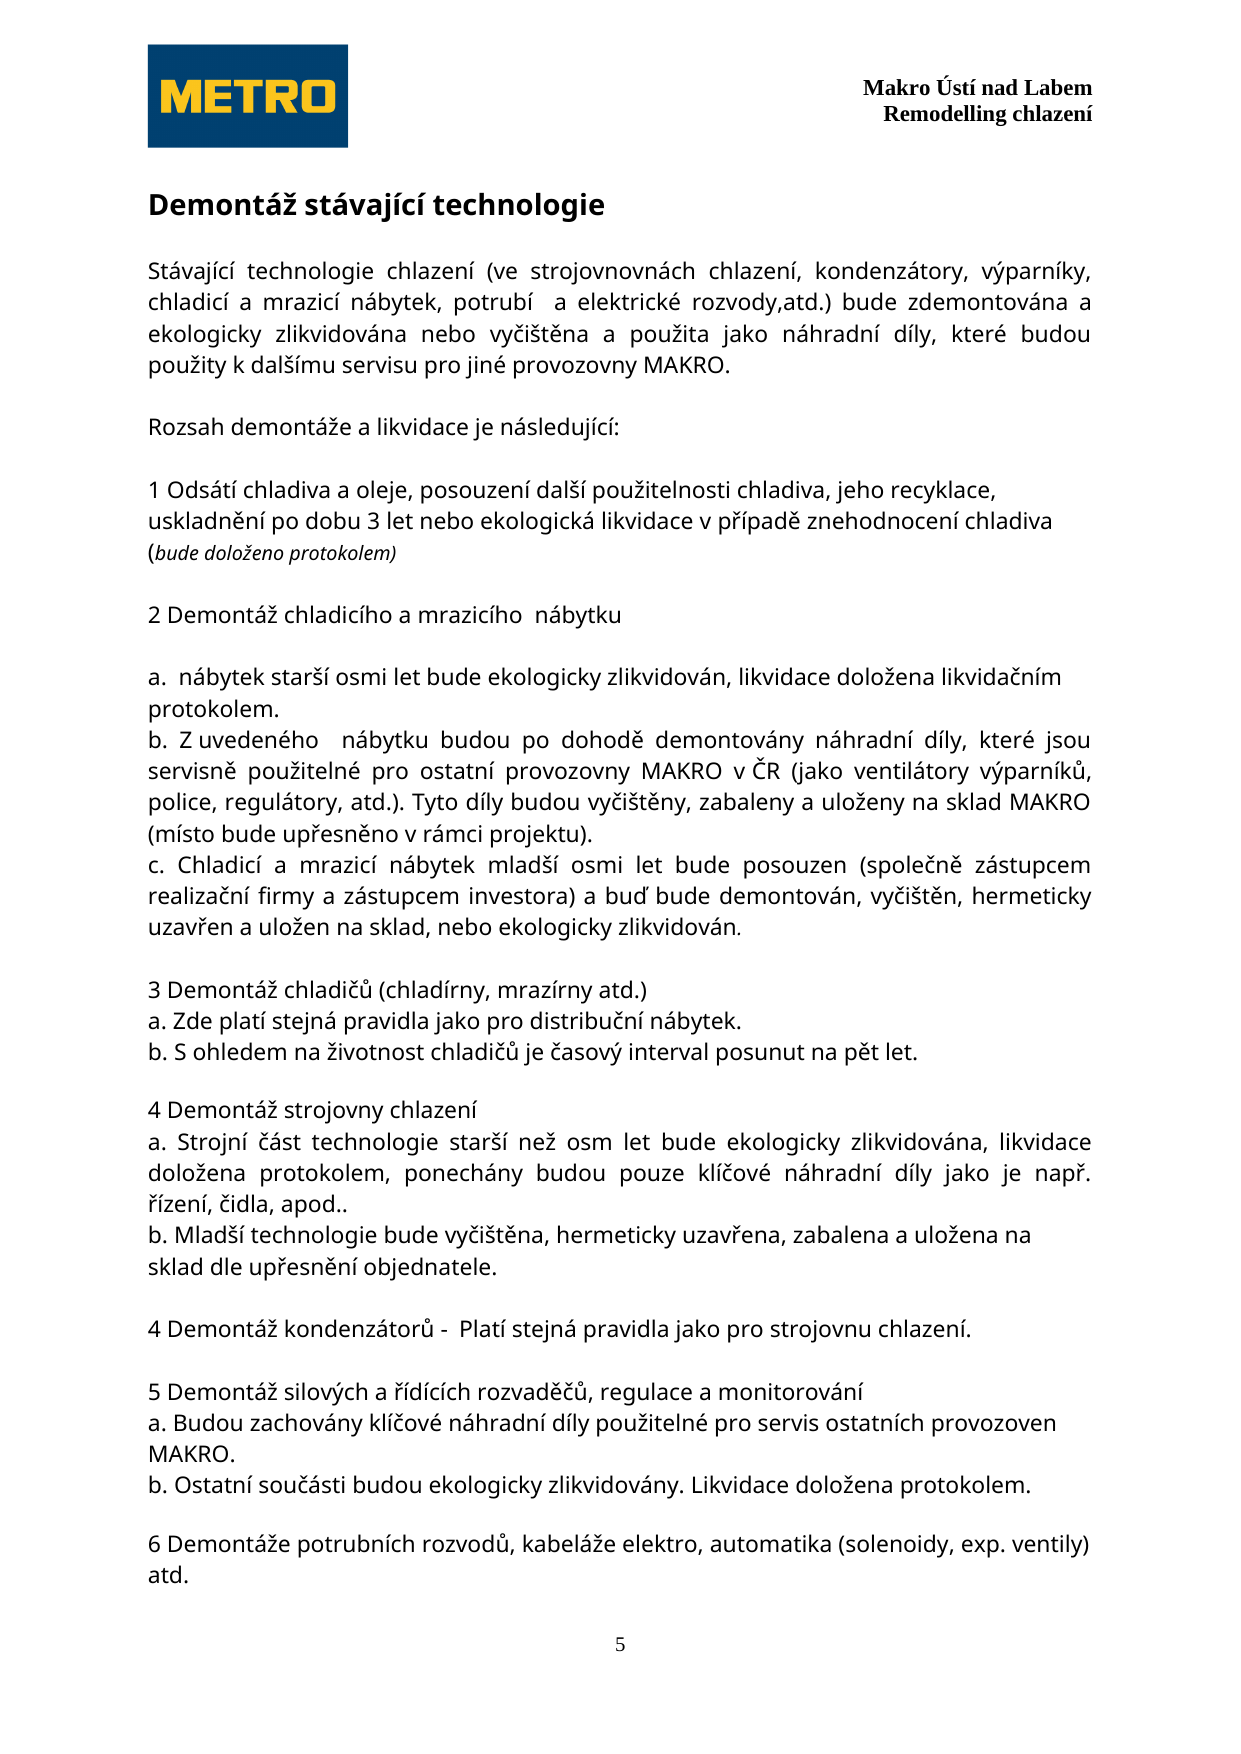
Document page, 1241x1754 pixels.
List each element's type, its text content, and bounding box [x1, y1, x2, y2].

text b. Mladší technologie bude vyčištěna, hermeticky uzavřena, zabalena a uložena na sklad dle upřesnění objednatele. [148, 1219, 1093, 1282]
picture [147, 44, 349, 148]
text a. Budou zachovány klíčové náhradní díly použitelné pro servis ostatních provozoven MAKRO. [148, 1407, 1093, 1469]
text b. Z uvedeného nábytku budou po dohodě demontovány náhradní díly, které jsou servisně použitelné pro ostatní provozovny MAKRO v ČR (jako ventilátory výparníků, police, regulátory, atd.). Tyto díly budou vyčištěny, zabaleny a uloženy na sklad MAKRO (místo bude upřesněno v rámci projektu). [148, 724, 1093, 849]
text b. S ohledem na životnost chladičů je časový interval posunut na pět let. [148, 1036, 1093, 1067]
text a. nábytek starší osmi let bude ekologicky zlikvidován, likvidace doložena likvidačním protokolem. [148, 661, 1093, 724]
text 1 Odsátí chladiva a oleje, posouzení další použitelnosti chladiva, jeho recyklace, uskladnění po dobu 3 let nebo ekologická likvidace v případě znehodnocení chladiva (bude doloženo protokolem) [148, 474, 1093, 567]
text 6 Demontáže potrubních rozvodů, kabeláže elektro, automatika (solenoidy, exp. ventily) atd. [148, 1528, 1093, 1590]
text a. Strojní část technologie starší než osm let bude ekologicky zlikvidována, likvidace doložena protokolem, ponechány budou pouze klíčové náhradní díly jako je např. řízení, čidla, apod.. [148, 1126, 1093, 1219]
text Rozsah demontáže a likvidace je následující: [148, 411, 1093, 442]
text b. Ostatní součásti budou ekologicky zlikvidovány. Likvidace doložena protokolem. [148, 1469, 1093, 1501]
text 5 Demontáž silových a řídících rozvaděčů, regulace a monitorování [148, 1376, 1093, 1407]
text a. Zde platí stejná pravidla jako pro distribuční nábytek. [148, 1005, 1093, 1036]
text Demontáž stávající technologie [148, 184, 1093, 224]
text 2 Demontáž chladicího a mrazicího nábytku [148, 599, 1093, 630]
text c. Chladicí a mrazicí nábytek mladší osmi let bude posouzen (společně zástupcem realizační firmy a zástupcem investora) a buď bude demontován, vyčištěn, hermeticky uzavřen a uložen na sklad, nebo ekologicky zlikvidován. [148, 849, 1093, 942]
text 4 Demontáž kondenzátorů - Platí stejná pravidla jako pro strojovnu chlazení. [148, 1313, 1093, 1344]
text 3 Demontáž chladičů (chladírny, mrazírny atd.) [148, 974, 1093, 1005]
text Stávající technologie chlazení (ve strojovnovnách chlazení, kondenzátory, výparníky, chladicí a mrazicí nábytek, potrubí a elektrické rozvody,atd.) bude zdemontována a ekologicky zlikvidována nebo vyčištěna a použita jako náhradní díly, které budou použity k dalšímu servisu pro jiné provozovny MAKRO. [148, 255, 1093, 380]
text 4 Demontáž strojovny chlazení [148, 1094, 1093, 1126]
